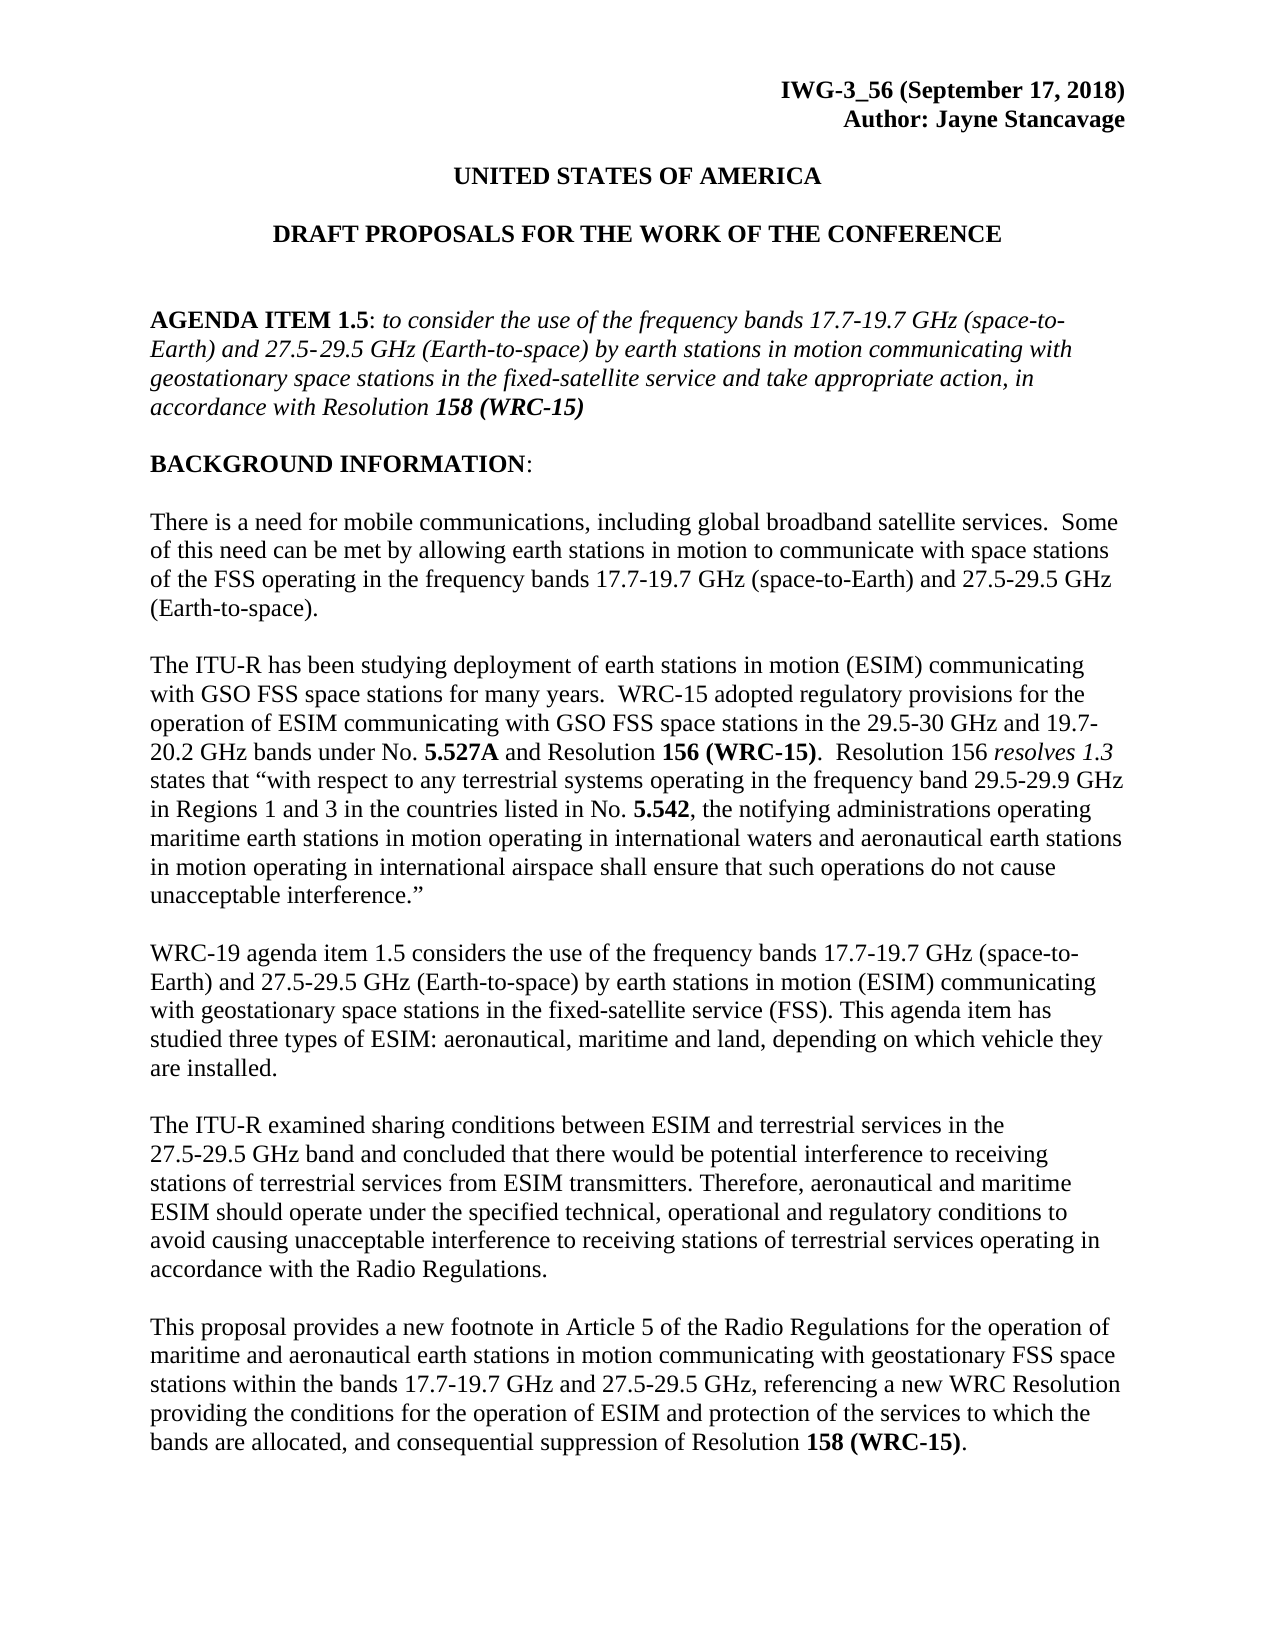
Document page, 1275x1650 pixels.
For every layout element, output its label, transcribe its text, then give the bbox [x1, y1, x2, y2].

title AGENDA ITEM 1.5: to consider the use of the frequency bands 17.7-19.7 GHz (space-to-Earth) and 27.5-29.5 GHz (Earth-to-space) by earth stations in motion communicating with geostationary space stations in the fixed-satellite service and take appropriate action, in accordance with Resolution 158 (WRC-15) [150, 305, 1125, 420]
text The ITU-R examined sharing conditions between ESIM and terrestrial services in the 27.5-29.5 GHz band and concluded that there would be potential interference to receiving stations of terrestrial services from ESIM transmitters. Therefore, aeronautical and maritime ESIM should operate under the specified technical, operational and regulatory conditions to avoid causing unacceptable interference to receiving stations of terrestrial services operating in accordance with the Radio Regulations. [150, 1110, 1125, 1283]
text This proposal provides a new footnote in Article 5 of the Radio Regulations for the operation of maritime and aeronautical earth stations in motion communicating with geostationary FSS space stations within the bands 17.7-19.7 GHz and 27.5-29.5 GHz, referencing a new WRC Resolution providing the conditions for the operation of ESIM and protection of the services to which the bands are allocated, and consequential suppression of Resolution 158 (WRC-15). [150, 1312, 1125, 1455]
text There is a need for mobile communications, including global broadband satellite services. Some of this need can be met by allowing earth stations in motion to communicate with space stations of the FSS operating in the frequency bands 17.7-19.7 GHz (space-to-Earth) and 27.5-29.5 GHz (Earth-to-space). [150, 507, 1125, 622]
text WRC-19 agenda item 1.5 considers the use of the frequency bands 17.7-19.7 GHz (space-to-Earth) and 27.5-29.5 GHz (Earth-to-space) by earth stations in motion (ESIM) communicating with geostationary space stations in the fixed-satellite service (FSS). This agenda item has studied three types of ESIM: aeronautical, maritime and land, depending on which vehicle they are installed. [150, 938, 1125, 1082]
text BACKGROUND INFORMATION: [150, 449, 1125, 478]
subtitle UNITED STATES OF AMERICA [150, 161, 1125, 190]
text The ITU-R has been studying deployment of earth stations in motion (ESIM) communicating with GSO FSS space stations for many years. WRC-15 adopted regulatory provisions for the operation of ESIM communicating with GSO FSS space stations in the 29.5-30 GHz and 19.7-20.2 GHz bands under No. 5.527A and Resolution 156 (WRC-15). Resolution 156 resolves 1.3 states that “with respect to any terrestrial systems operating in the frequency band 29.5-29.9 GHz in Regions 1 and 3 in the countries listed in No. 5.542, the notifying administrations operating maritime earth stations in motion operating in international waters and aeronautical earth stations in motion operating in international airspace shall ensure that such operations do not cause unacceptable interference.” [150, 650, 1125, 909]
subtitle DRAFT PROPOSALS FOR THE WORK OF THE CONFERENCE [150, 219, 1125, 247]
